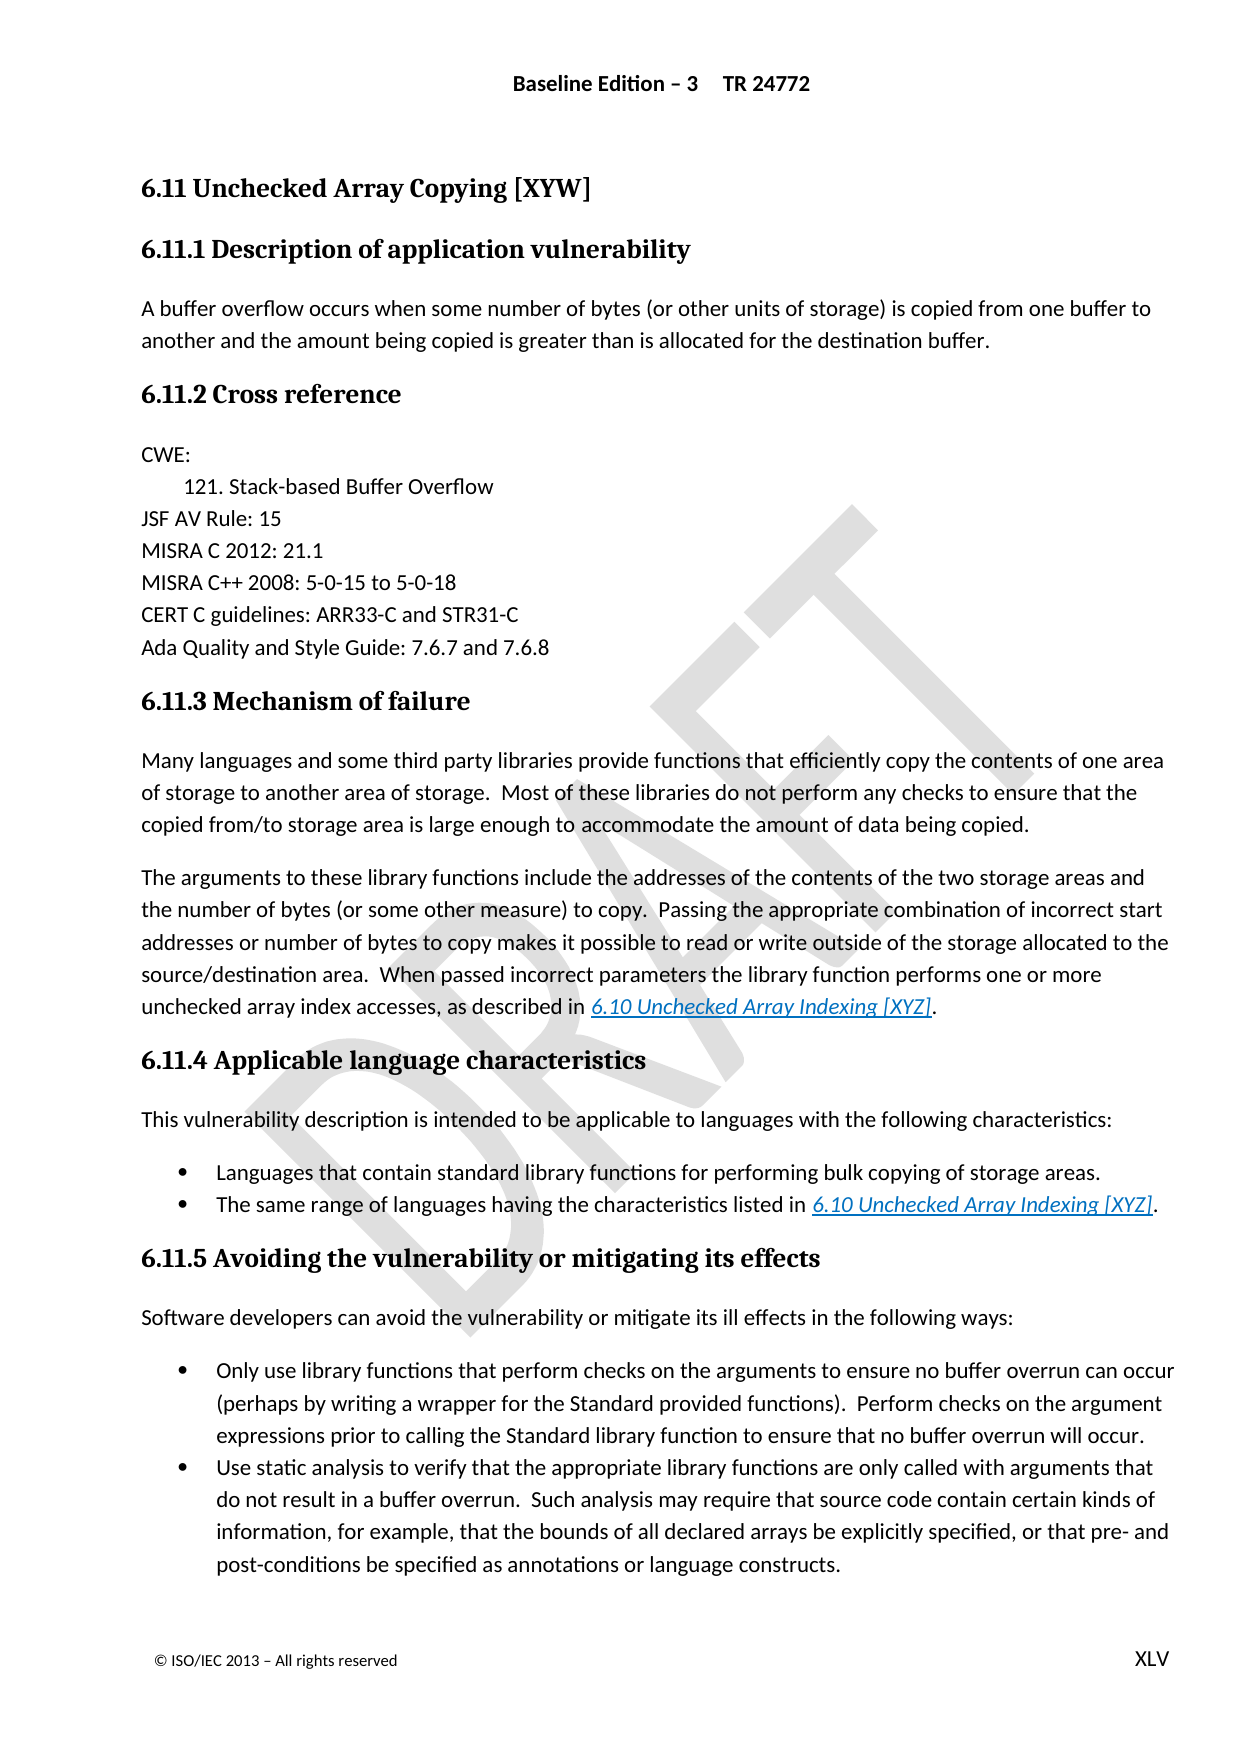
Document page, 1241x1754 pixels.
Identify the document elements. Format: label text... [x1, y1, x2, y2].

text JSF AV Rule: 15 [141, 504, 1182, 532]
subtitle 6.11.5 Avoiding the vulnerability or mitigating its effects [141, 1243, 1182, 1274]
list Use static analysis to verify that the appropriate library functions are only called with arguments that do not result in a buffer overrun. Such analysis may require that source code contain certain kinds of information, for example, that the bounds of all declared arrays be explicitly specified, or that pre- and post-conditions be specified as annotations or language constructs. [178, 1453, 1182, 1578]
text CWE: [141, 440, 1182, 468]
text MISRA C 2012: 21.1 [141, 536, 1182, 564]
text Many languages and some third party libraries provide functions that efficiently copy the contents of one area of storage to another area of storage. Most of these libraries do not perform any checks to ensure that the copied from/to storage area is large enough to accommodate the amount of data being copied. [141, 746, 1182, 838]
subtitle 6.11.2 Cross reference [141, 379, 1182, 411]
text 121. Stack-based Buffer Overflow [183, 472, 1182, 500]
list Only use library functions that perform checks on the arguments to ensure no buffer overrun can occur (perhaps by writing a wrapper for the Standard provided functions). Perform checks on the argument expressions prior to calling the Standard library function to ensure that no buffer overrun will occur. [178, 1357, 1182, 1449]
text CERT C guidelines: ARR33-C and STR31-C [141, 601, 1182, 629]
text The arguments to these library functions include the addresses of the contents of the two storage areas and the number of bytes (or some other measure) to copy. Passing the appropriate combination of incorrect start addresses or number of bytes to copy makes it possible to read or write outside of the storage allocated to the source/destination area. When passed incorrect parameters the library function performs one or more unchecked array index accesses, as described in 6.10 Unchecked Array Indexing [XYZ]. [141, 863, 1182, 1020]
list The same range of languages having the characteristics listed in 6.10 Unchecked Array Indexing [XYZ]. [178, 1190, 1182, 1218]
subtitle 6.11.4 Applicable language characteristics [141, 1045, 1182, 1076]
list Languages that contain standard library functions for performing bulk copying of storage areas. [178, 1158, 1182, 1186]
text Software developers can avoid the vulnerability or mitigate its ill effects in the following ways: [141, 1303, 1182, 1332]
text A buffer overflow occurs when some number of bytes (or other units of storage) is copied from one buffer to another and the amount being copied is greater than is allocated for the destination buffer. [141, 294, 1182, 354]
subtitle 6.11.1 Description of application vulnerability [141, 234, 1182, 265]
text Ada Quality and Style Guide: 7.6.7 and 7.6.8 [141, 633, 1182, 661]
subtitle 6.11.3 Mechanism of failure [141, 686, 1182, 717]
text This vulnerability description is intended to be applicable to languages with the following characteristics: [141, 1105, 1182, 1133]
subtitle 6.11 Unchecked Array Copying [XYW] [141, 173, 1182, 205]
text MISRA C++ 2008: 5-0-15 to 5-0-18 [141, 568, 1182, 596]
